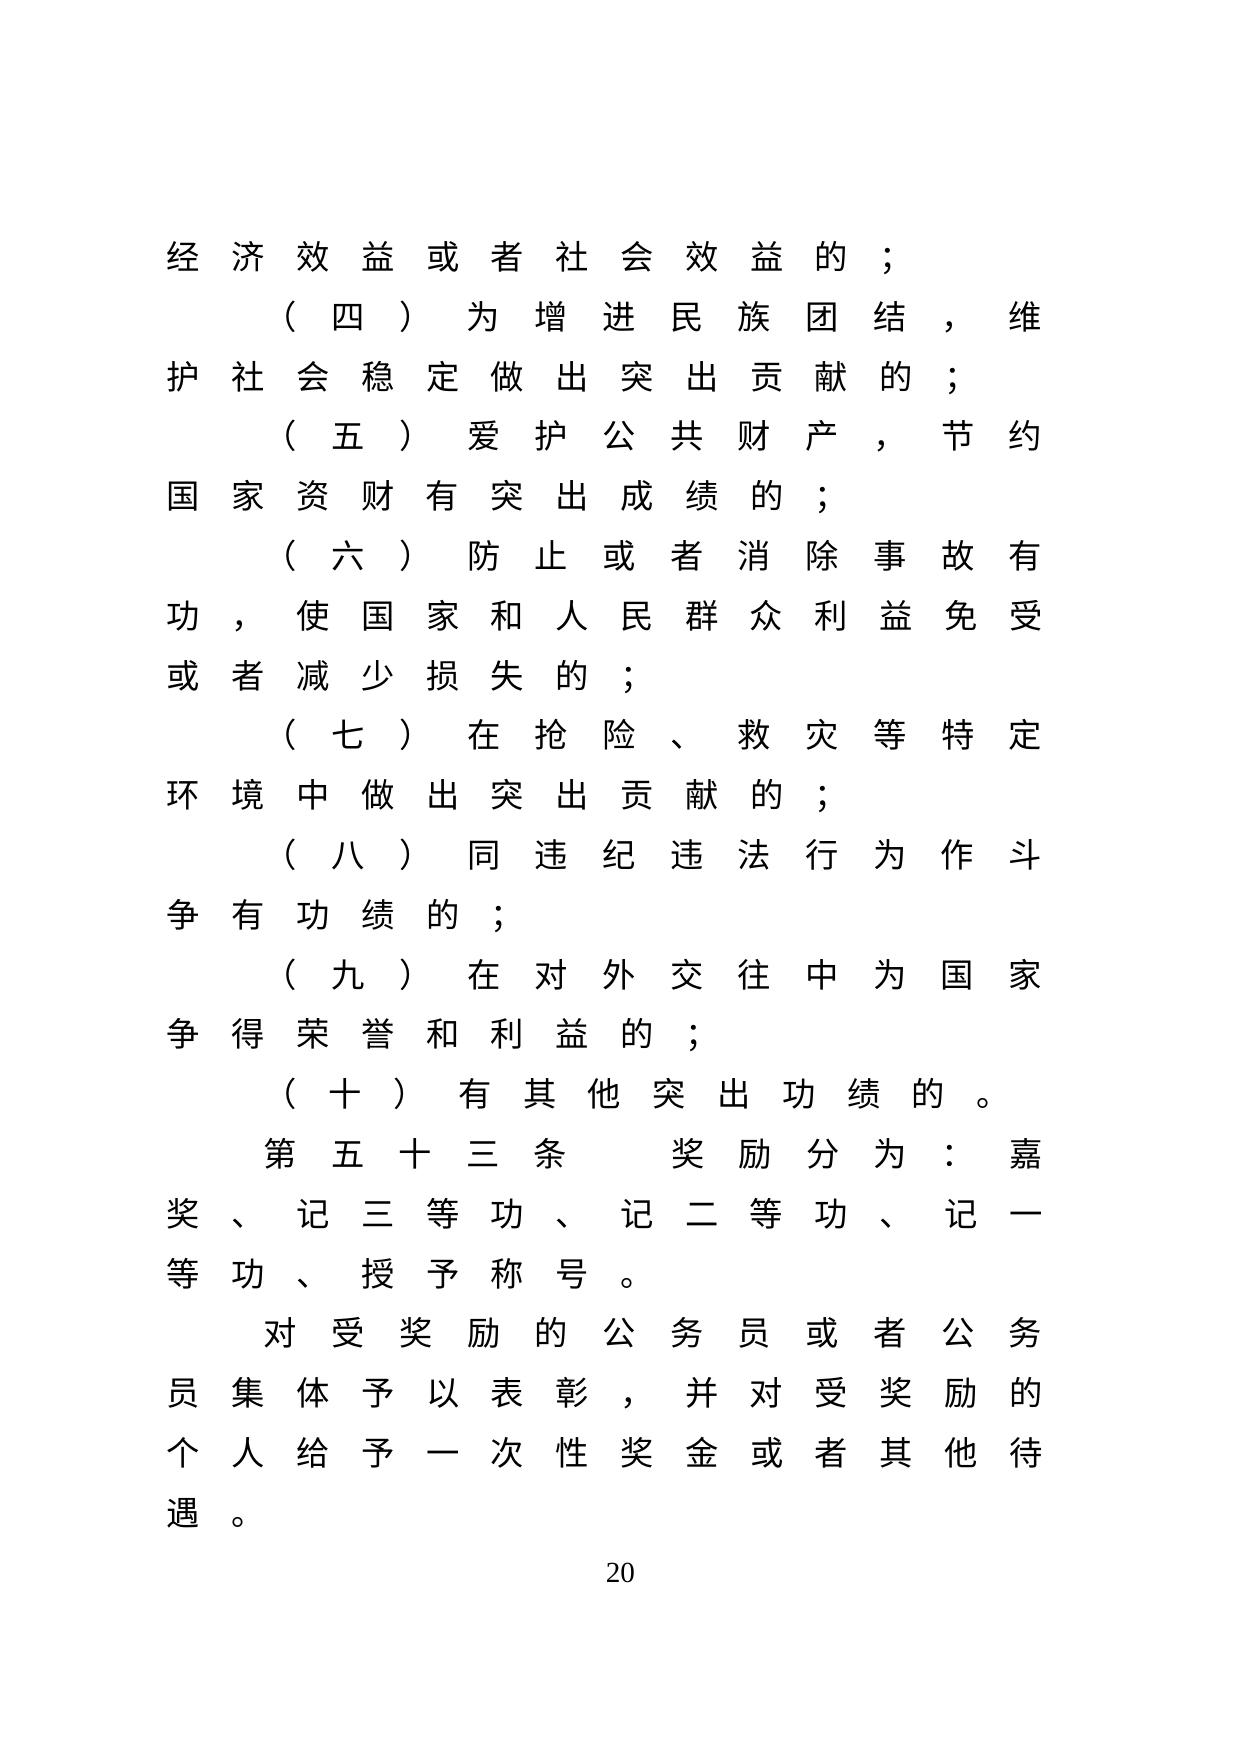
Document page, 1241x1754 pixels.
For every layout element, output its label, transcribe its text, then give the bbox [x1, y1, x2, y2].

text （四）为增进民族团结，维护社会稳定做出突出贡献的； [167, 285, 1074, 404]
text （八）同违纪违法行为作斗争有功绩的； [167, 823, 1074, 943]
text 第五十三条 奖励分为：嘉奖、记三等功、记二等功、记一等功、授予称号。 [167, 1122, 1074, 1301]
text （五）爱护公共财产，节约国家资财有突出成绩的； [167, 404, 1074, 524]
text （六）防止或者消除事故有功，使国家和人民群众利益免受或者减少损失的； [167, 524, 1074, 703]
text （十）有其他突出功绩的。 [167, 1062, 1074, 1122]
text （九）在对外交往中为国家争得荣誉和利益的； [167, 943, 1074, 1062]
text （七）在抢险、救灾等特定环境中做出突出贡献的； [167, 703, 1074, 823]
text 对受奖励的公务员或者公务员集体予以表彰，并对受奖励的个人给予一次性奖金或者其他待遇。 [167, 1301, 1074, 1541]
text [167, 225, 1074, 285]
